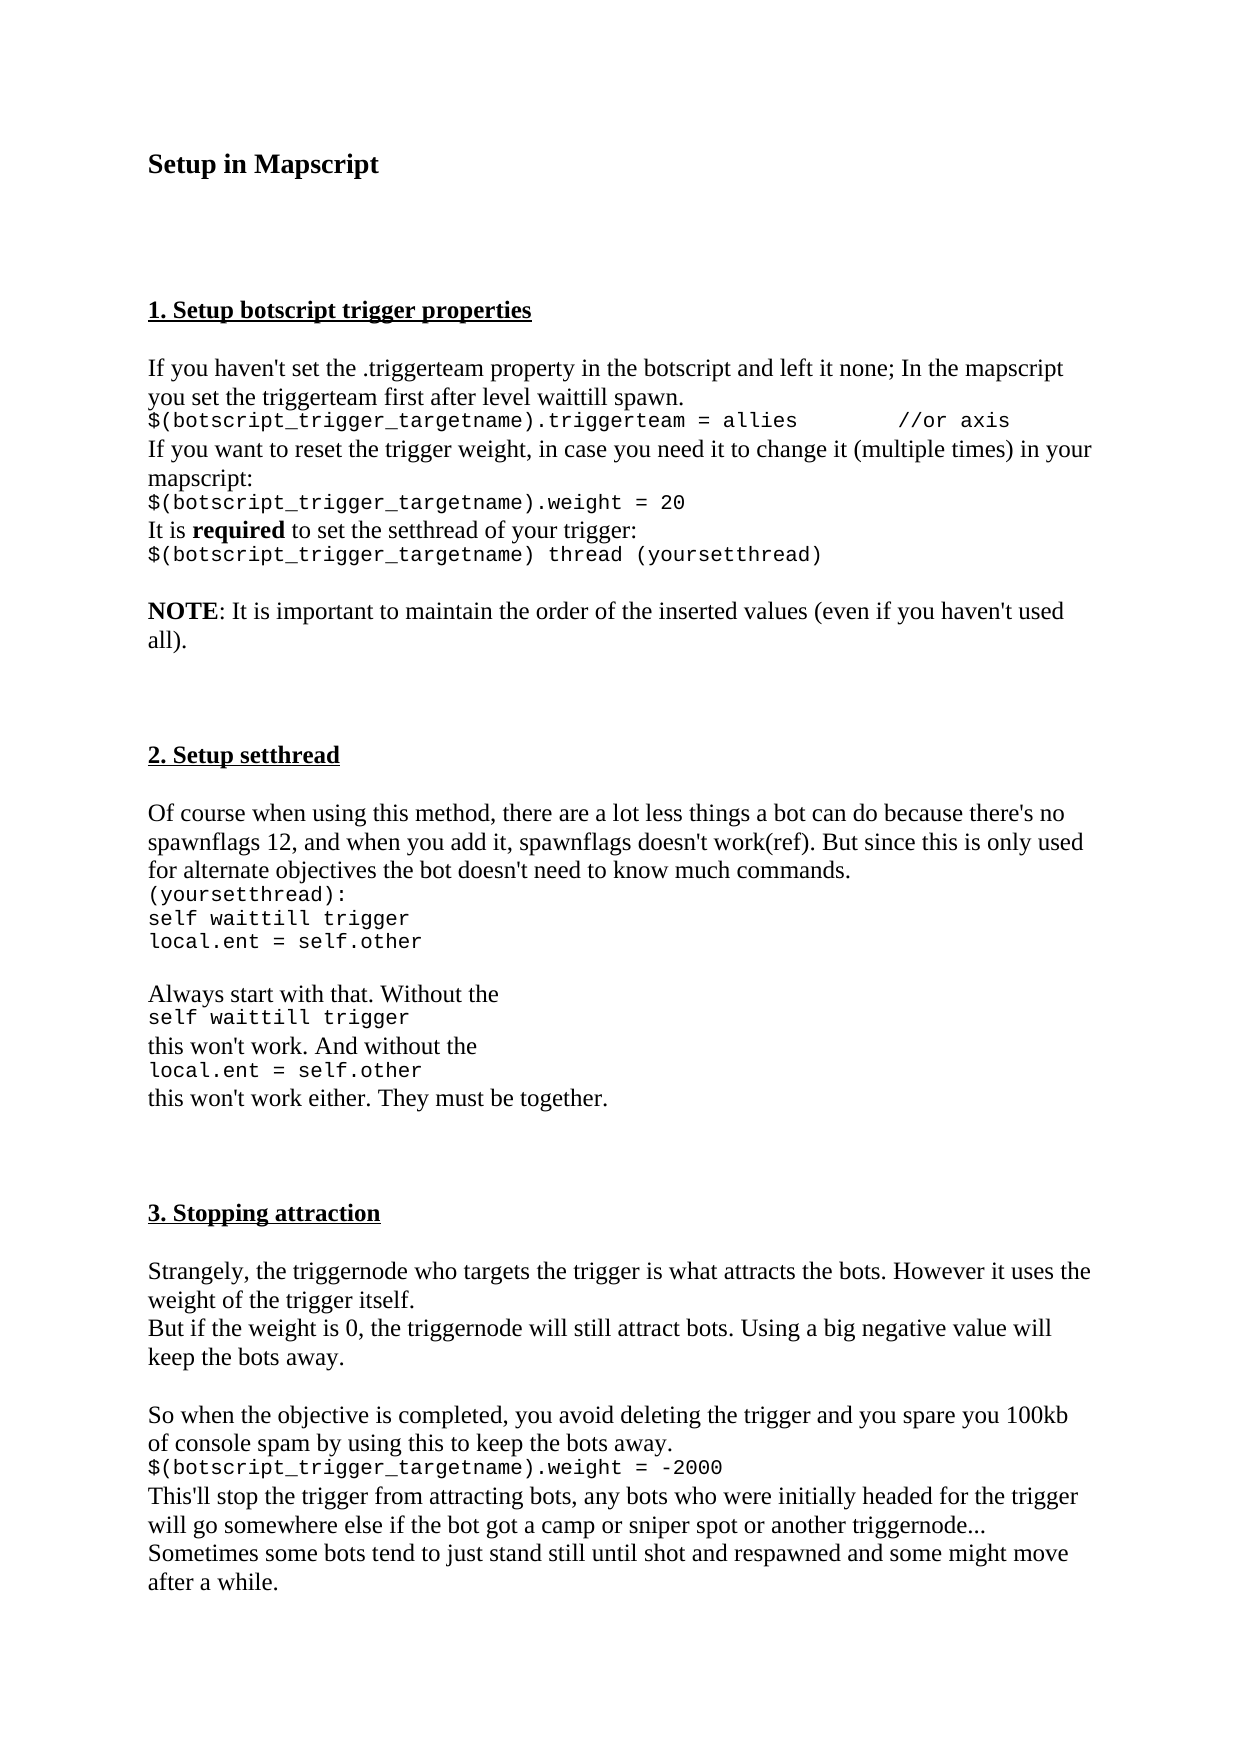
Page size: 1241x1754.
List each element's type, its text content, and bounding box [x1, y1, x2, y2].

text local.ent = self.other [148, 1060, 1093, 1083]
text It is required to set the setthread of your trigger: [148, 515, 1093, 544]
text self waittill trigger [148, 908, 1093, 931]
text NOTE: It is important to maintain the order of the inserted values (even if you haven't used all). [148, 568, 1093, 711]
text (yoursetthread): [148, 884, 1093, 908]
text If you want to reset the trigger weight, in case you need it to change it (multiple times) in your mapscript: [148, 434, 1093, 492]
text 1. Setup botscript trigger properties [148, 295, 1093, 324]
text 2. Setup setthread [148, 740, 1093, 769]
text $(botscript_trigger_targetname).weight = -2000 [148, 1457, 1093, 1481]
text If you haven't set the .triggerteam property in the botscript and left it none; In the mapscript you set the triggerteam first after level waittill spawn. [148, 353, 1093, 411]
text self waittill trigger [148, 1007, 1093, 1031]
text Always start with that. Without the [148, 979, 1093, 1007]
text this won't work. And without the [148, 1031, 1093, 1060]
text $(botscript_trigger_targetname).weight = 20 [148, 492, 1093, 515]
text $(botscript_trigger_targetname) thread (yoursetthread) [148, 544, 1093, 568]
text Strangely, the triggernode who targets the trigger is what attracts the bots. However it uses the weight of the trigger itself. But if the weight is 0, the triggernode will still attract bots. Using a big negative value will keep the bots away. So when the objective is completed, you avoid deleting the trigger and you spare you 100kb of console spam by using this to keep the bots away. [148, 1256, 1093, 1457]
text local.ent = self.other [148, 931, 1093, 955]
text $(botscript_trigger_targetname).triggerteam = allies //or axis [148, 411, 1093, 434]
text 3. Stopping attraction [148, 1198, 1093, 1227]
text this won't work either. They must be together. [148, 1083, 1093, 1169]
text Of course when using this method, there are a lot less things a bot can do because there's no spawnflags 12, and when you add it, spawnflags doesn't work(ref). But since this is only used for alternate objectives the bot doesn't need to know much commands. [148, 798, 1093, 884]
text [148, 1481, 1093, 1596]
text Setup in Mapscript [148, 148, 1093, 180]
